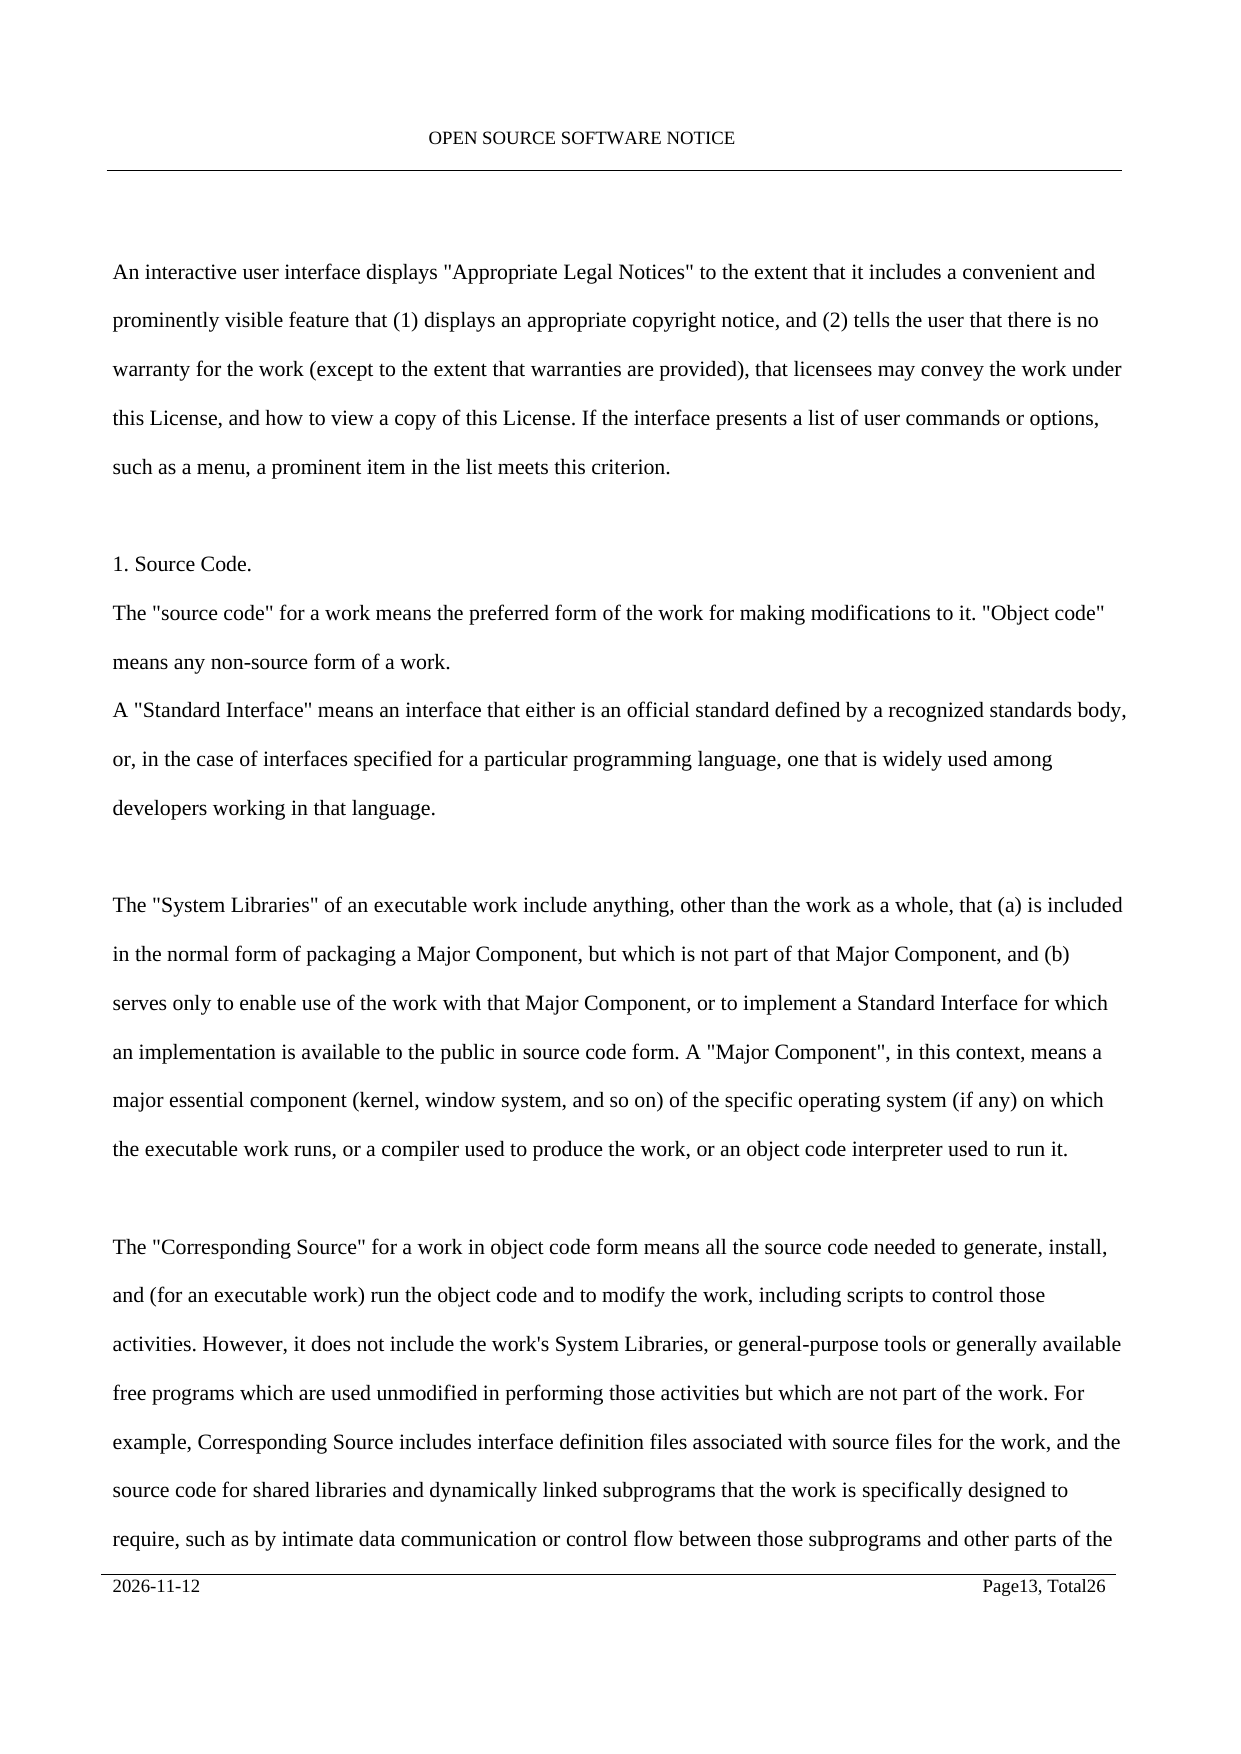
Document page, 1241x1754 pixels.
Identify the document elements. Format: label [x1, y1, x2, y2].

text [112, 206, 1128, 1555]
